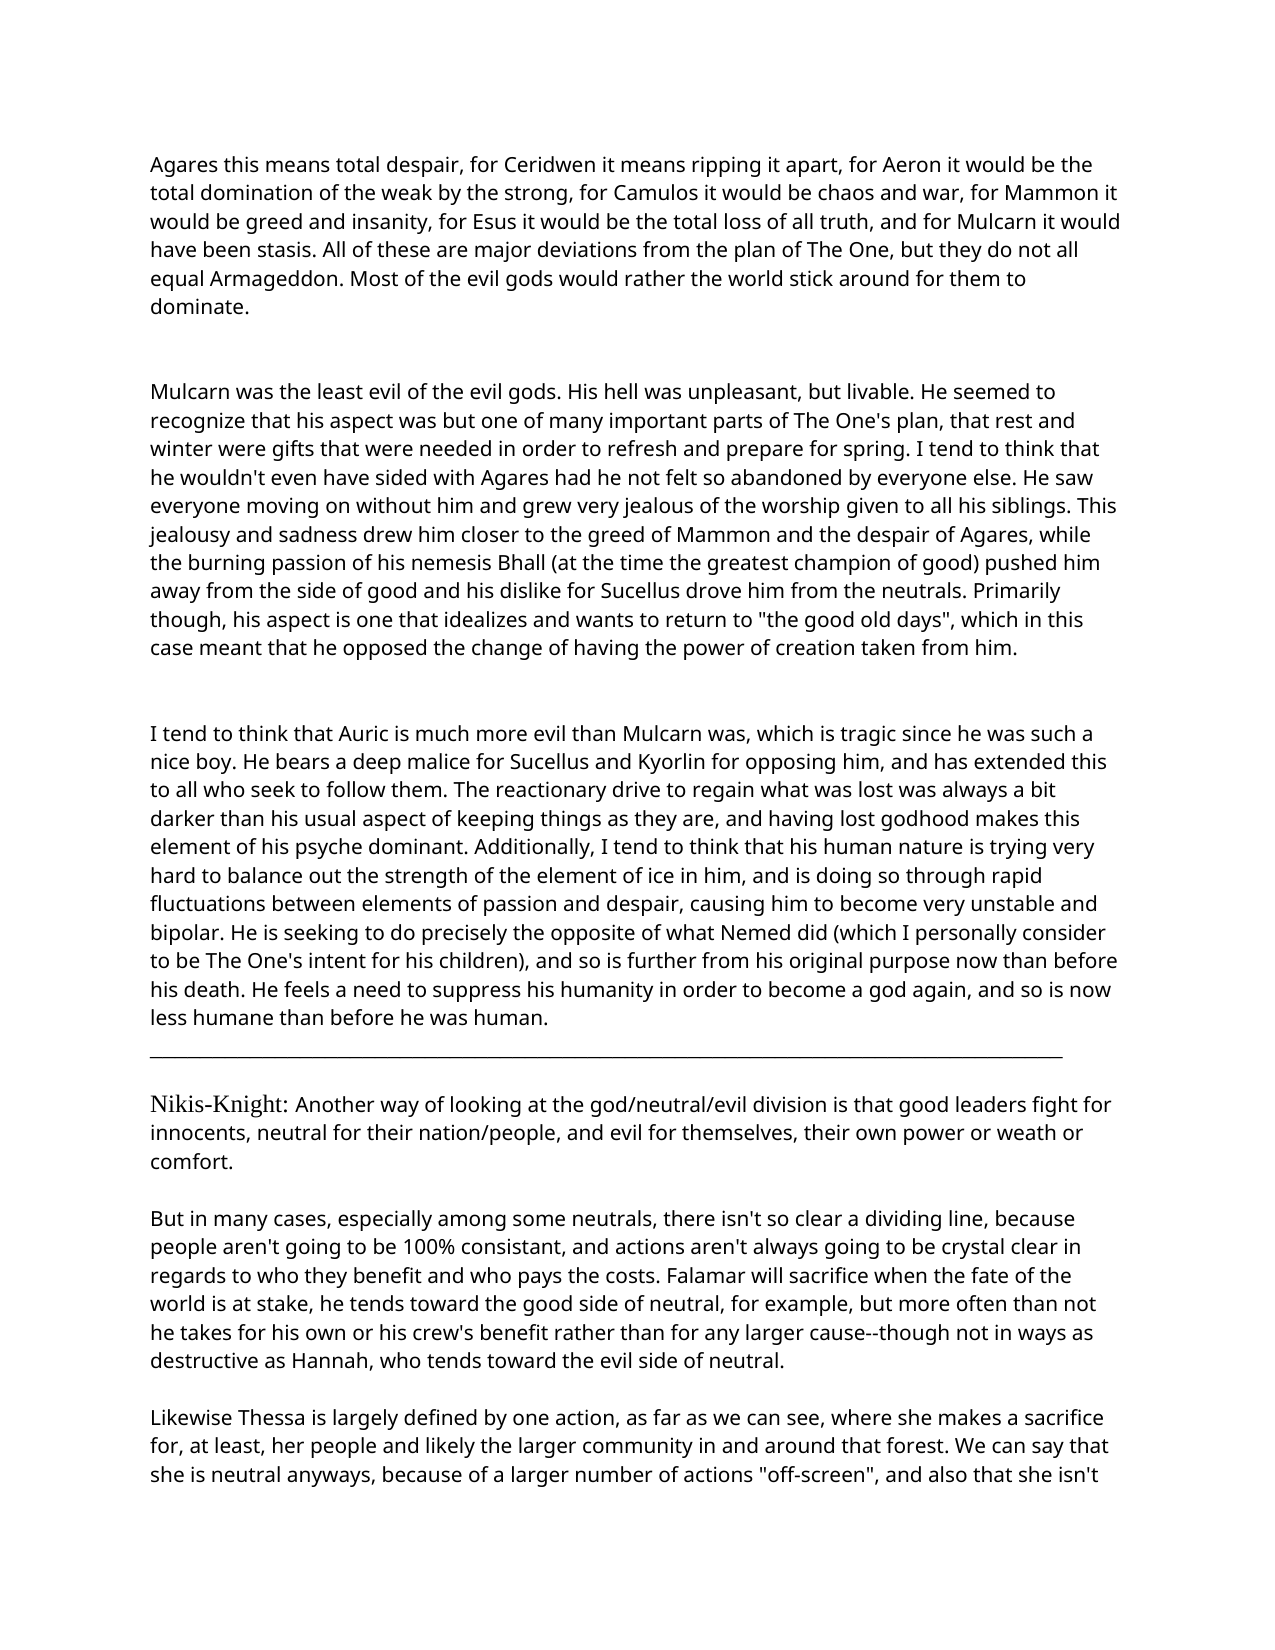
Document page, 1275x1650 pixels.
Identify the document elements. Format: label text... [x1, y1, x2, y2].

text _________________________________________________________________________ [150, 1032, 1125, 1060]
text I tend to think that Auric is much more evil than Mulcarn was, which is tragic since he was such a nice boy. He bears a deep malice for Sucellus and Kyorlin for opposing him, and has extended this to all who seek to follow them. The reactionary drive to regain what was lost was always a bit darker than his usual aspect of keeping things as they are, and having lost godhood makes this element of his psyche dominant. Additionally, I tend to think that his human nature is trying very hard to balance out the strength of the element of ice in him, and is doing so through rapid fluctuations between elements of passion and despair, causing him to become very unstable and bipolar. He is seeking to do precisely the opposite of what Nemed did (which I personally consider to be The One's intent for his children), and so is further from his original purpose now than before his death. He feels a need to suppress his humanity in order to become a god again, and so is now less humane than before he was human. [150, 719, 1125, 1032]
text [150, 1403, 1125, 1488]
text But in many cases, especially among some neutrals, there isn't so clear a dividing line, because people aren't going to be 100% consistant, and actions aren't always going to be crystal clear in regards to who they benefit and who pays the costs. Falamar will sacrifice when the fate of the world is at stake, he tends toward the good side of neutral, for example, but more often than not he takes for his own or his crew's benefit rather than for any larger cause--though not in ways as destructive as Hannah, who tends toward the evil side of neutral. [150, 1204, 1125, 1374]
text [150, 150, 1125, 321]
text Nikis-Knight: Another way of looking at the god/neutral/evil division is that good leaders fight for innocents, neutral for their nation/people, and evil for themselves, their own power or weath or comfort. [150, 1089, 1125, 1175]
text Mulcarn was the least evil of the evil gods. His hell was unpleasant, but livable. He seemed to recognize that his aspect was but one of many important parts of The One's plan, that rest and winter were gifts that were needed in order to refresh and prepare for spring. I tend to think that he wouldn't even have sided with Agares had he not felt so abandoned by everyone else. He saw everyone moving on without him and grew very jealous of the worship given to all his siblings. This jealousy and sadness drew him closer to the greed of Mammon and the despair of Agares, while the burning passion of his nemesis Bhall (at the time the greatest champion of good) pushed him away from the side of good and his dislike for Sucellus drove him from the neutrals. Primarily though, his aspect is one that idealizes and wants to return to "the good old days", which in this case meant that he opposed the change of having the power of creation taken from him. [150, 377, 1125, 662]
